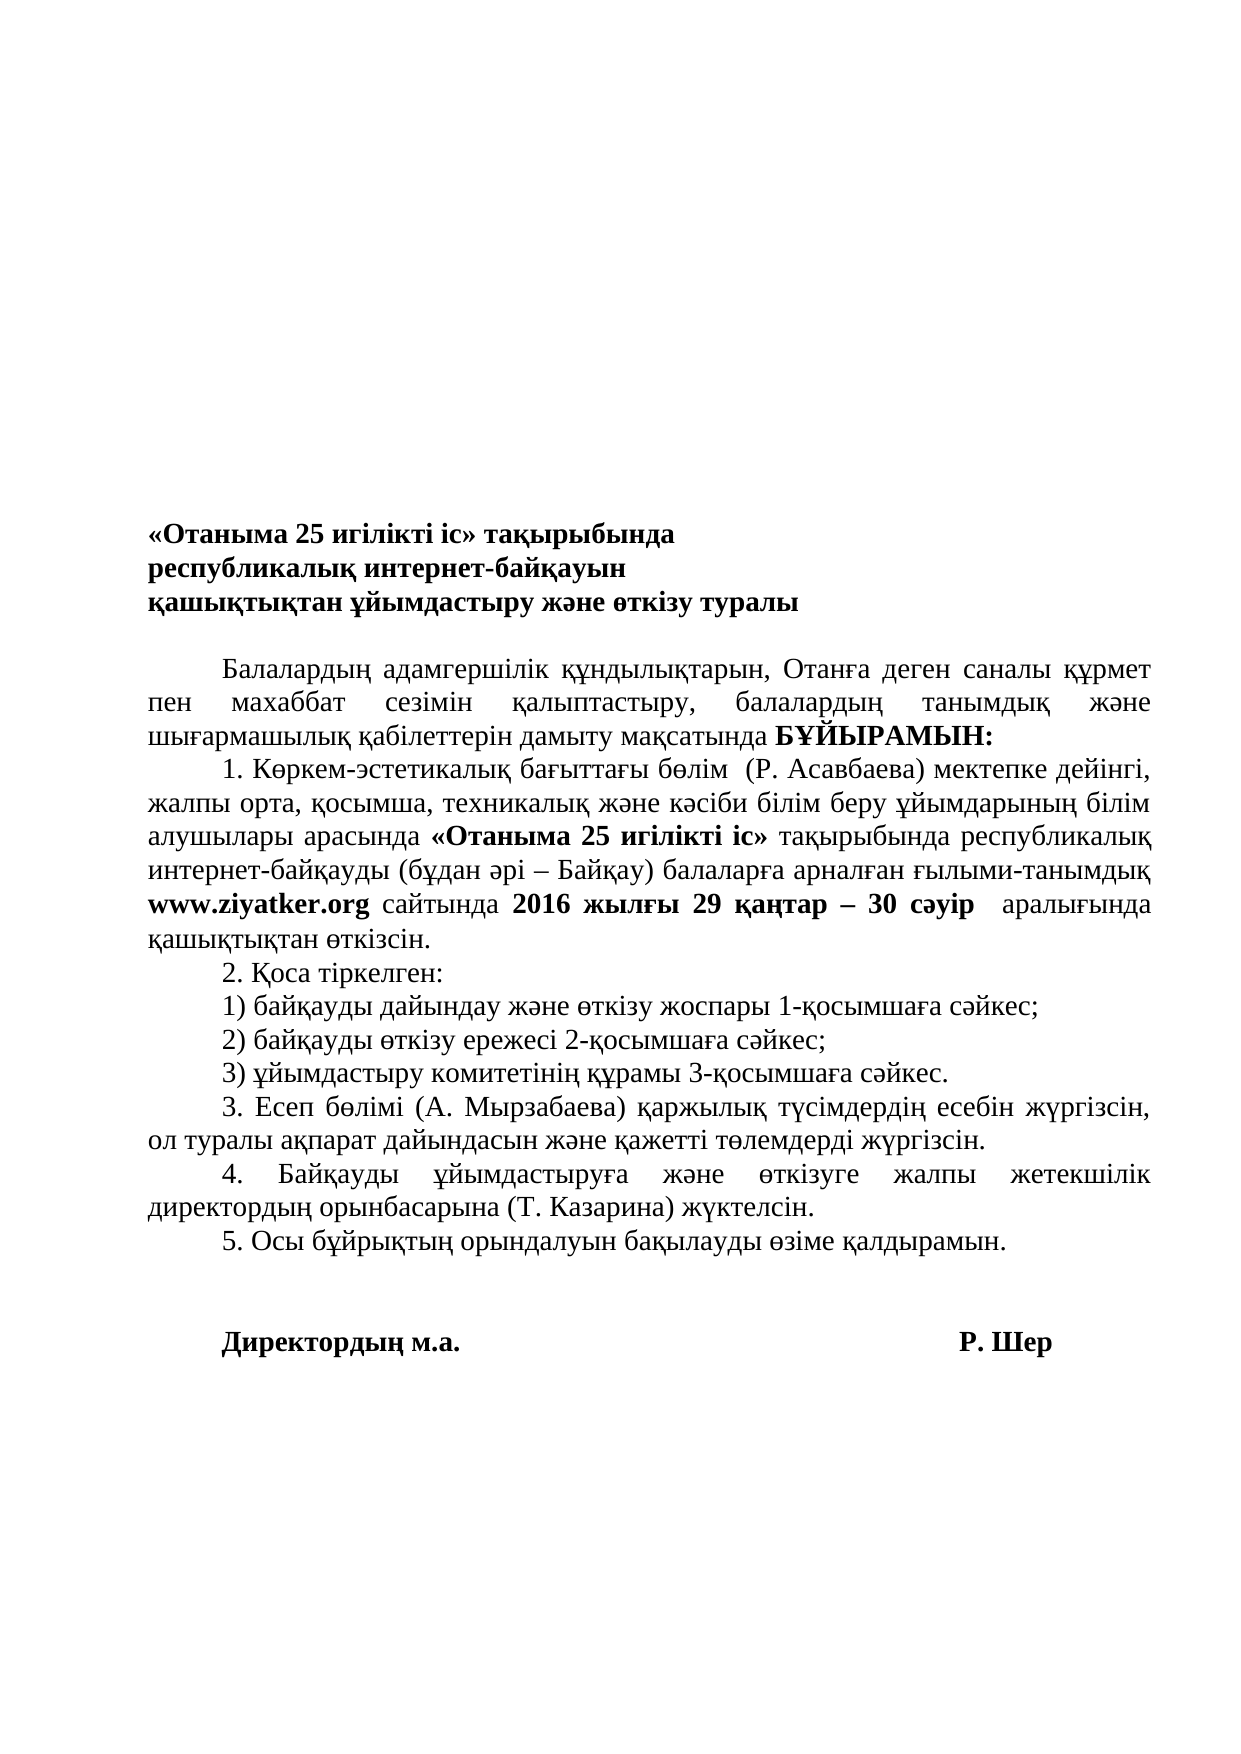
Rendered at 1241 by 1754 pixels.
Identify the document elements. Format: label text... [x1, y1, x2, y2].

text 3) ұйымдастыру комитетінің құрамы 3-қосымшаға сәйкес. [148, 1055, 1152, 1089]
text «Отаныма 25 игілікті іс» тақырыбында [148, 517, 1152, 550]
text 5. Осы бұйрықтың орындалуын бақылауды өзіме қалдырамын. [148, 1223, 1152, 1257]
text 2. Қоса тіркелген: [148, 955, 1152, 988]
text Балалардың адамгершілік құндылықтарын, Отанға деген саналы құрмет пен махаббат сезімін қалыптастыру, балалардың танымдық және шығармашылық қабілеттерін дамыту мақсатында БҰЙЫРАМЫН: [148, 651, 1152, 751]
text 1. Көркем-эстетикалық бағыттағы бөлім (Р. Асавбаева) мектепке дейінгі, жалпы орта, қосымша, техникалық және кәсіби білім беру ұйымдарының білім алушылары арасында «Отаныма 25 игілікті іс» тақырыбында республикалық интернет-байқауды (бұдан әрі – Байқау) балаларға арналған ғылыми-танымдық www.ziyatker.org сайтында 2016 жылғы 29 қаңтар – 30 сәуір аралығында қашықтықтан өткізсін. [148, 751, 1152, 955]
text республикалық интернет-байқауын [148, 550, 1152, 584]
text 1) байқауды дайындау және өткізу жоспары 1-қосымшаға сәйкес; [148, 988, 1152, 1022]
text 2) байқауды өткізу ережесі 2-қосымшаға сәйкес; [148, 1022, 1152, 1055]
text қашықтықтан ұйымдастыру және өткізу туралы [148, 584, 1152, 617]
text 4. Байқауды ұйымдастыруға және өткізуге жалпы жетекшілік директордың орынбасарына (Т. Казарина) жүктелсін. [148, 1156, 1152, 1223]
text Директордың м.а. Р. Шер [162, 1324, 1152, 1357]
text 3. Есеп бөлімі (А. Мырзабаева) қаржылық түсімдердің есебін жүргізсін, ол туралы ақпарат дайындасын және қажетті төлемдерді жүргізсін. [148, 1089, 1152, 1156]
